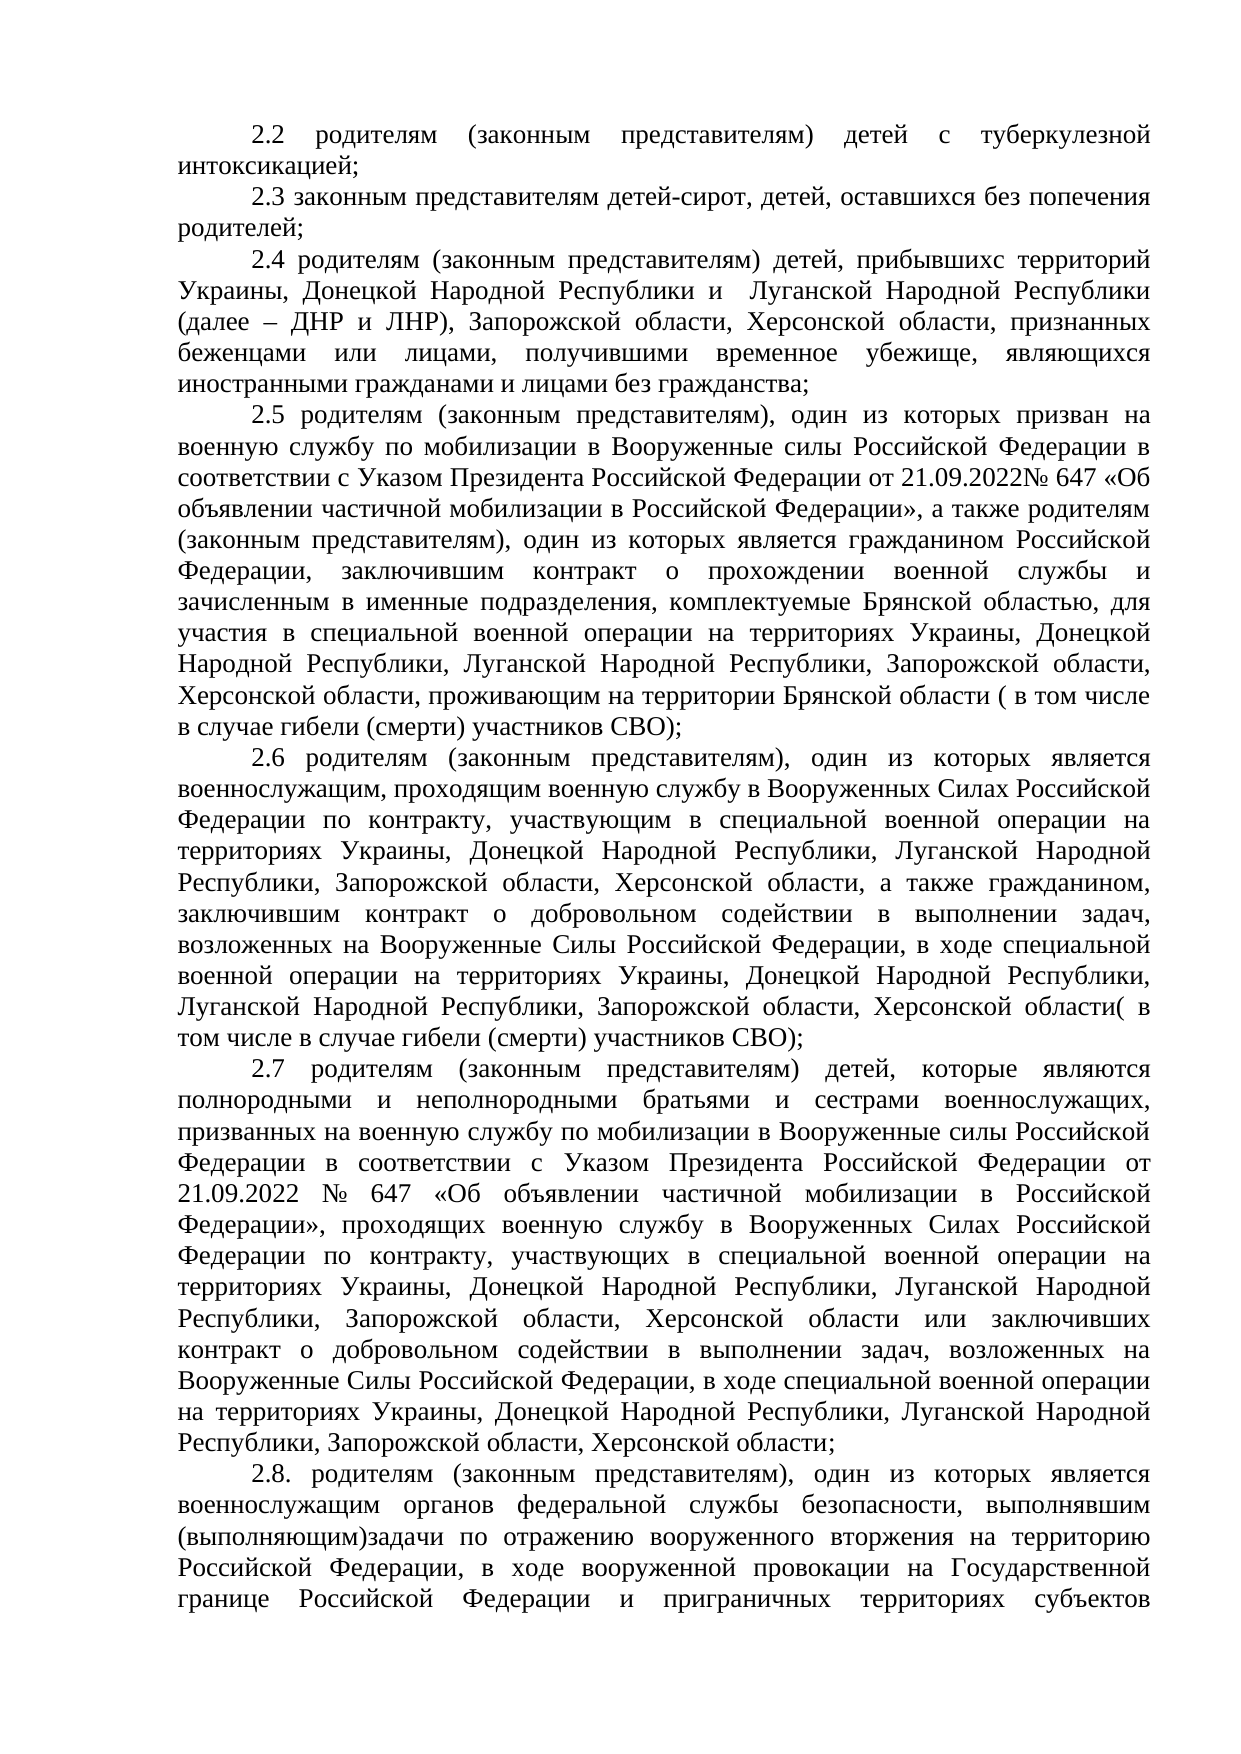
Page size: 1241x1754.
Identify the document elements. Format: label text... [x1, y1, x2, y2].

text 2.6 родителям (законным представителям), один из которых является военнослужащим, проходящим военную службу в Вооруженных Силах Российской Федерации по контракту, участвующим в специальной военной операции на территориях Украины, Донецкой Народной Республики, Луганской Народной Республики, Запорожской области, Херсонской области, а также гражданином, заключившим контракт о добровольном содействии в выполнении задач, возложенных на Вооруженные Силы Российской Федерации, в ходе специальной военной операции на территориях Украины, Донецкой Народной Республики, Луганской Народной Республики, Запорожской области, Херсонской области( в том числе в случае гибели (смерти) участников СВО); [177, 741, 1152, 1052]
text 2.7 родителям (законным представителям) детей, которые являются полнородными и неполнородными братьями и сестрами военнослужащих, призванных на военную службу по мобилизации в Вооруженные силы Российской Федерации в соответствии с Указом Президента Российской Федерации от 21.09.2022 № 647 «Об объявлении частичной мобилизации в Российской Федерации», проходящих военную службу в Вооруженных Силах Российской Федерации по контракту, участвующих в специальной военной операции на территориях Украины, Донецкой Народной Республики, Луганской Народной Республики, Запорожской области, Херсонской области или заключивших контракт о добровольном содействии в выполнении задач, возложенных на Вооруженные Силы Российской Федерации, в ходе специальной военной операции на территориях Украины, Донецкой Народной Республики, Луганской Народной Республики, Запорожской области, Херсонской области; [177, 1052, 1152, 1457]
text 2.3 законным представителям детей-сирот, детей, оставшихся без попечения родителей; [177, 180, 1152, 243]
text 2.5 родителям (законным представителям), один из которых призван на военную службу по мобилизации в Вооруженные силы Российской Федерации в соответствии с Указом Президента Российской Федерации от 21.09.2022№ 647 «Об объявлении частичной мобилизации в Российской Федерации», а также родителям (законным представителям), один из которых является гражданином Российской Федерации, заключившим контракт о прохождении военной службы и зачисленным в именные подразделения, комплектуемые Брянской областью, для участия в специальной военной операции на территориях Украины, Донецкой Народной Республики, Луганской Народной Республики, Запорожской области, Херсонской области, проживающим на территории Брянской области ( в том числе в случае гибели (смерти) участников СВО); [177, 398, 1152, 741]
text 2.2 родителям (законным представителям) детей с туберкулезной интоксикацией; [177, 118, 1152, 180]
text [177, 1457, 1152, 1613]
text 2.4 родителям (законным представителям) детей, прибывшихс территорий Украины, Донецкой Народной Республики и Луганской Народной Республики (далее – ДНР и ЛНР), Запорожской области, Херсонской области, признанных беженцами или лицами, получившими временное убежище, являющихся иностранными гражданами и лицами без гражданства; [177, 243, 1152, 398]
